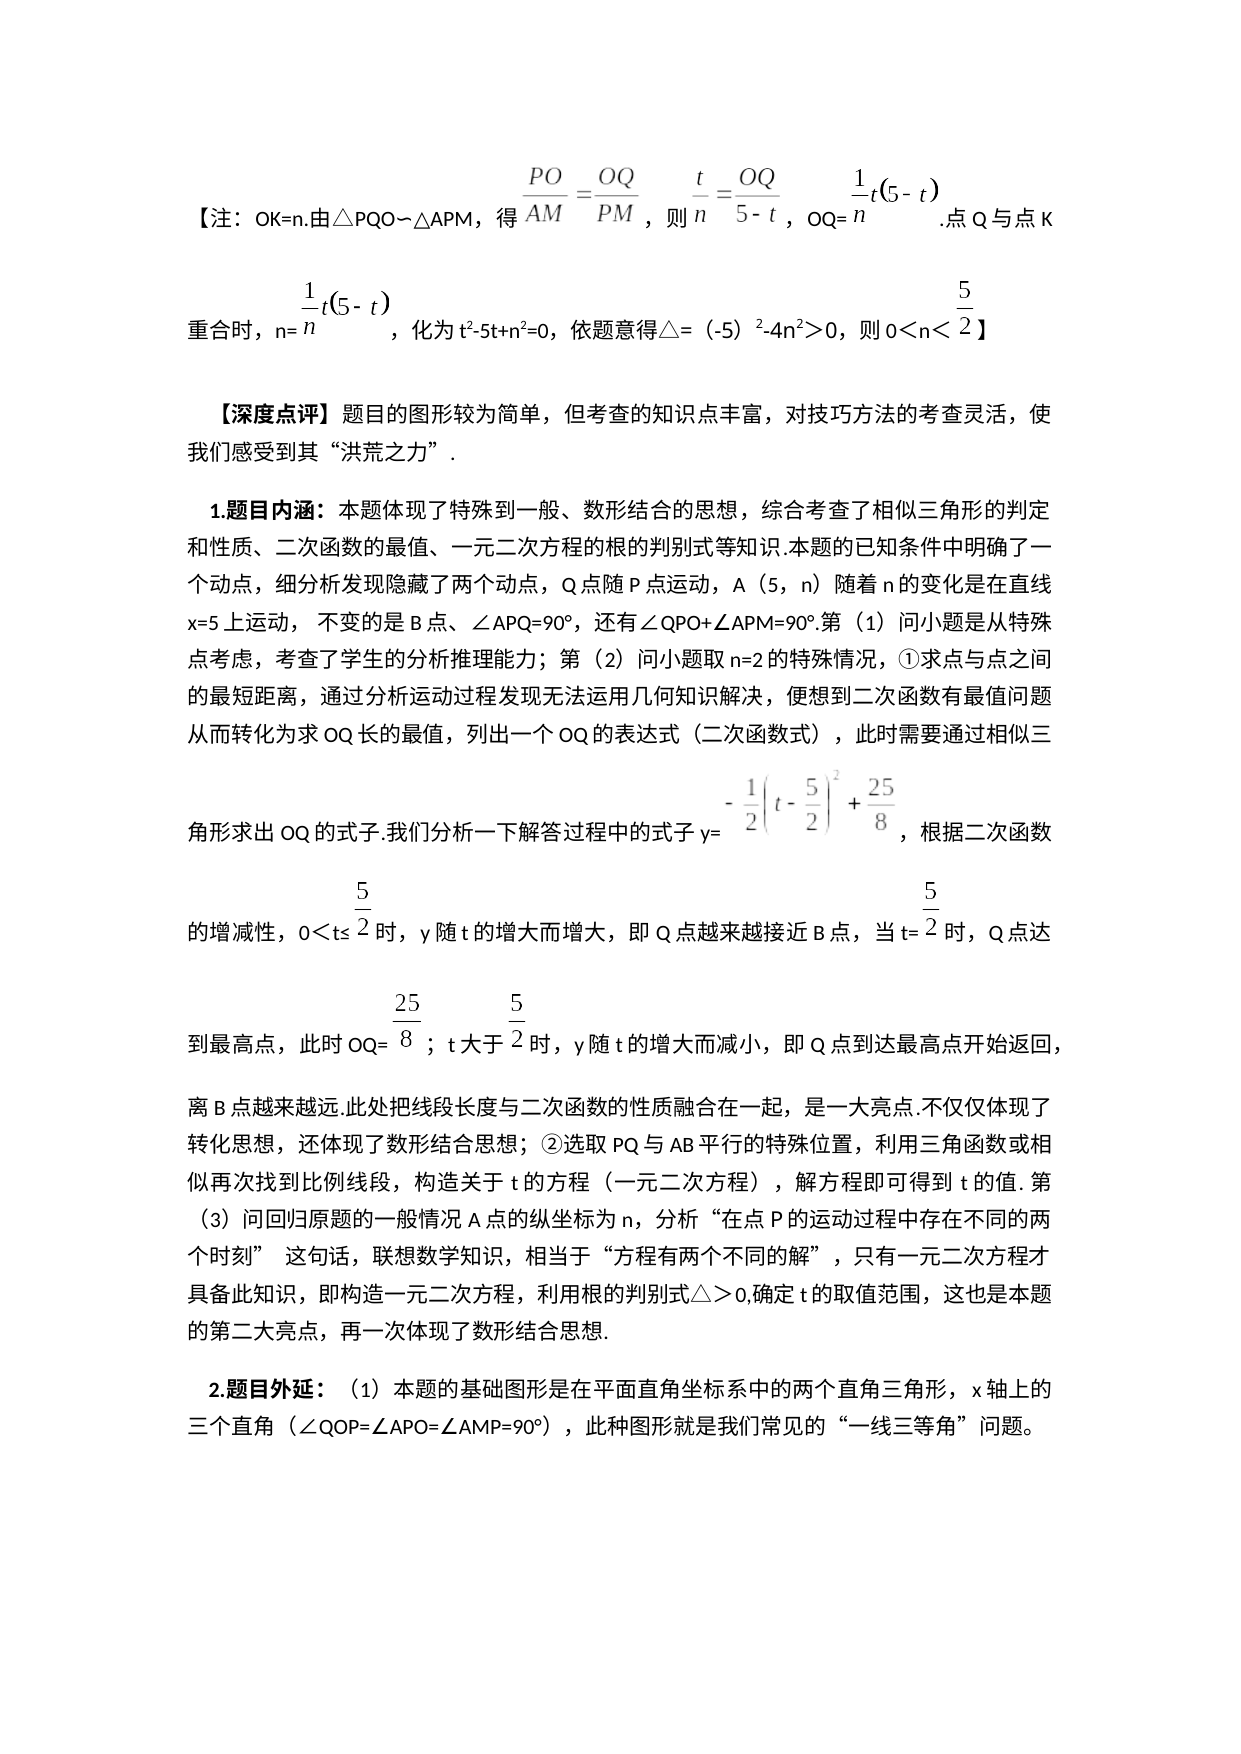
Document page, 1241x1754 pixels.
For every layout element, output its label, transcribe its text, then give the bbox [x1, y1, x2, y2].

text 【深度点评】题目的图形较为简单，但考查的知识点丰富，对技巧方法的考查灵活，使我们感受到其“洪荒之力”. [187, 397, 1053, 467]
text 【注：OK=n.由△PQO∽△APM，得，则，OQ=.点Q与点K重合时，n=，化为t2-5t+n2=0，依题意得△=（-5）2-4n2＞0，则0＜n＜】 [187, 162, 1053, 372]
text 2.题目外延：（1）本题的基础图形是在平面直角坐标系中的两个直角三角形，x轴上的三个直角（∠QOP=∠APO=∠AMP=90°），此种图形就是我们常见的“一线三等角”问题。 [187, 1371, 1053, 1441]
text 1.题目内涵：本题体现了特殊到一般、数形结合的思想，综合考查了相似三角形的判定和性质、二次函数的最值、一元二次方程的根的判别式等知识.本题的已知条件中明确了一个动点，细分析发现隐藏了两个动点，Q点随P点运动，A（5，n）随着n的变化是在直线x=5上运动， 不变的是B点、∠APQ=90°，还有∠QPO+∠APM=90°.第（1）问小题是从特殊点考虑，考查了学生的分析推理能力；第（2）问小题取n=2的特殊情况，①求点与点之间的最短距离，通过分析运动过程发现无法运用几何知识解决，便想到二次函数有最值问题，从而转化为求OQ长的最值，列出一个OQ的表达式（二次函数式），此时需要通过相似三角形求出OQ的式子.我们分析一下解答过程中的式子y=，根据二次函数的增减性，0＜t≤时，y随t的增大而增大，即Q点越来越接近B点，当t=时，Q点达到最高点，此时OQ=；t大于时，y随t的增大而减小，即Q点到达最高点开始返回，离B点越来越远.此处把线段长度与二次函数的性质融合在一起，是一大亮点.不仅仅体现了转化思想，还体现了数形结合思想；②选取PQ与AB平行的特殊位置，利用三角函数或相似再次找到比例线段，构造关于t的方程（一元二次方程），解方程即可得到t的值. 第（3）问回归原题的一般情况A点的纵坐标为n，分析“在点P的运动过程中存在不同的两个时刻” 这句话，联想数学知识，相当于“方程有两个不同的解”，只有一元二次方程才具备此知识，即构造一元二次方程，利用根的判别式△＞0,确定t的取值范围，这也是本题的第二大亮点，再一次体现了数形结合思想. [187, 492, 1053, 1346]
